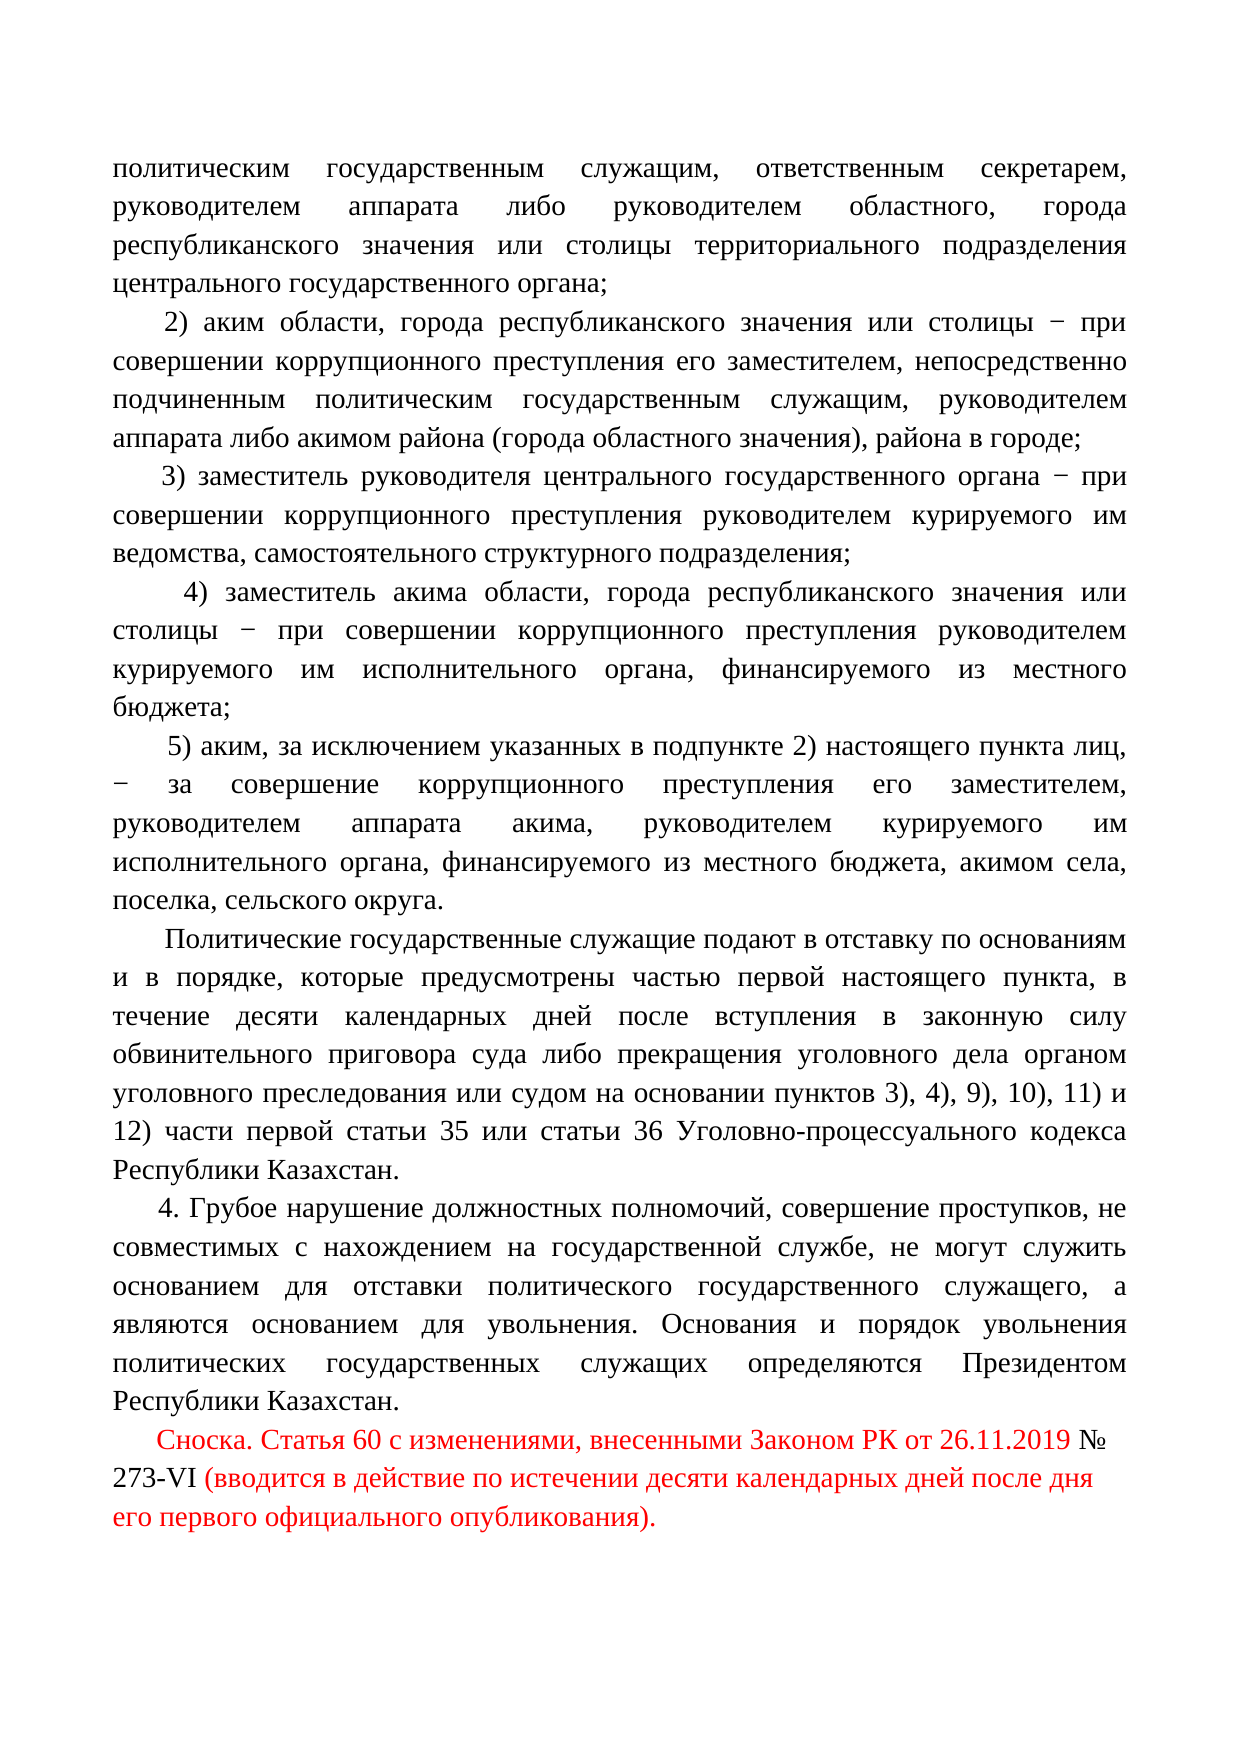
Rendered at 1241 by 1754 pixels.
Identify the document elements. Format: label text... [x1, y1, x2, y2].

text 4) заместитель акима области, города республиканского значения или столицы − при совершении коррупционного преступления руководителем курируемого им исполнительного органа, финансируемого из местного бюджета; [112, 574, 1128, 723]
text 4. Грубое нарушение должностных полномочий, совершение проступков, не совместимых с нахождением на государственной службе, не могут служить основанием для отставки политического государственного служащего, а являются основанием для увольнения. Основания и порядок увольнения политических государственных служащих определяются Президентом Республики Казахстан. [112, 1191, 1128, 1417]
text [112, 150, 1128, 299]
text 2) аким области, города республиканского значения или столицы − при совершении коррупционного преступления его заместителем, непосредственно подчиненным политическим государственным служащим, руководителем аппарата либо акимом района (города областного значения), района в городе; [112, 304, 1128, 453]
text 5) аким, за исключением указанных в подпункте 2) настоящего пункта лиц, − за совершение коррупционного преступления его заместителем, руководителем аппарата акима, руководителем курируемого им исполнительного органа, финансируемого из местного бюджета, акимом села, поселка, сельского округа. [112, 728, 1128, 916]
text 3) заместитель руководителя центрального государственного органа − при совершении коррупционного преступления руководителем курируемого им ведомства, самостоятельного структурного подразделения; [112, 458, 1128, 569]
text Сноска. Статья 60 с изменениями, внесенными Законом РК от 26.11.2019 № 273-VI (вводится в действие по истечении десяти календарных дней после дня его первого официального опубликования). [112, 1422, 1128, 1563]
text Политические государственные служащие подают в отставку по основаниям и в порядке, которые предусмотрены частью первой настоящего пункта, в течение десяти календарных дней после вступления в законную силу обвинительного приговора суда либо прекращения уголовного дела органом уголовного преследования или судом на основании пунктов 3), 4), 9), 10), 11) и 12) части первой статьи 35 или статьи 36 Уголовно-процессуального кодекса Республики Казахстан. [112, 921, 1128, 1186]
